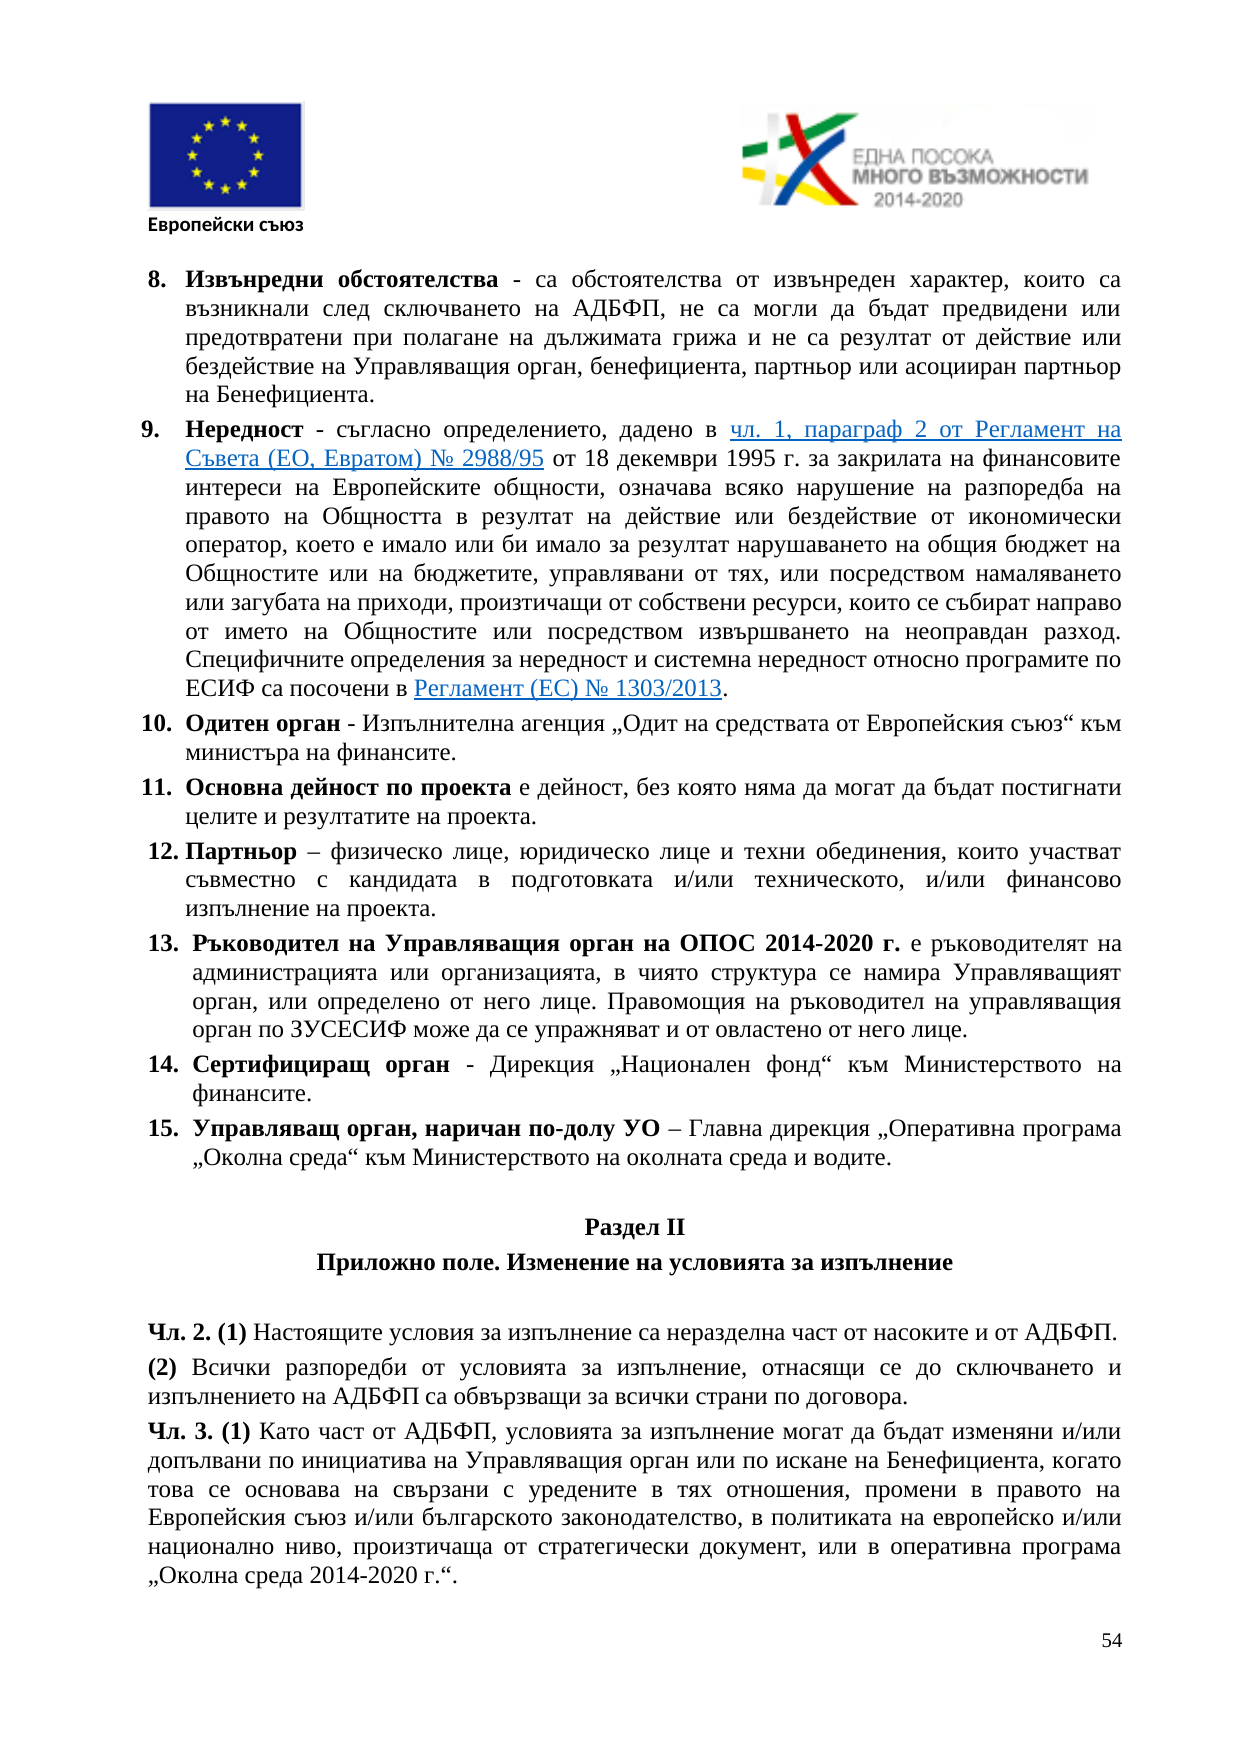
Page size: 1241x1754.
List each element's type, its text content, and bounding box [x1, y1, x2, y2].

text Приложно поле. Изменение на условията за изпълнение [148, 1247, 1122, 1276]
picture [147, 101, 306, 212]
list Нередност - съгласно определението, дадено в чл. 1, параграф 2 от Регламент на Съвета (ЕО, Евратом) № 2988/95 от 18 декември 1995 г. за закрилата на финансовите интереси на Европейските общности, означава всяко нарушение на разпоредба на правото на Общността в резултат на действие или бездействие от икономически оператор, което е имало или би имало за резултат нарушаването на общия бюджет на Общностите или на бюджетите, управлявани от тях, или посредством намаляването или загубата на приходи, произтичащи от собствени ресурси, които се събират направо от името на Общностите или посредством извършването на неоправдан разход. Специфичните определения за нередност и системна нередност относно програмите по ЕСИФ са посочени в Регламент (ЕС) № 1303/2013. [141, 414, 1122, 702]
list Ръководител на Управляващия орган на ОПОС 2014-2020 г. е ръководителят на администрацията или организацията, в чиято структура се намира Управляващият орган, или определено от него лице. Правомощия на ръководител на управляващия орган по ЗУСЕСИФ може да се упражняват и от овластено от него лице. [148, 928, 1122, 1043]
picture [739, 103, 1093, 212]
text (2) Всички разпоредби от условията за изпълнение, отнасящи се до сключването и изпълнението на АДБФП са обвързващи за всички страни по договора. [148, 1352, 1122, 1410]
text Чл. 3. (1) Като част от АДБФП, условията за изпълнение могат да бъдат изменяни и/или допълвани по инициатива на Управляващия орган или по искане на Бенефициента, когато това се основава на свързани с уредените в тях отношения, промени в правото на Европейския съюз и/или българското законодателство, в политиката на европейско и/или национално ниво, произтичаща от стратегически документ, или в оперативна програма „Околна среда 2014-2020 г.“. [148, 1416, 1122, 1589]
list Партньор – физическо лице, юридическо лице и техни обединения, които участват съвместно с кандидата в подготовката и/или техническото, и/или финансово изпълнение на проекта. [148, 836, 1122, 922]
list Извънредни обстоятелства - са обстоятелства от извънреден характер, които са възникнали след сключването на АДБФП, не са могли да бъдат предвидени или предотвратени при полагане на дължимата грижа и не са резултат от действие или бездействие на Управляващия орган, бенефициента, партньор или асоцииран партньор на Бенефициента. [148, 264, 1122, 408]
list Управляващ орган, наричан по-долу УО – Главна дирекция „Оперативна програма „Околна среда“ към Министерството на околната среда и водите. [148, 1113, 1122, 1171]
list Сертифициращ орган - Дирекция „Национален фонд“ към Министерството на финансите. [148, 1049, 1122, 1107]
text Раздел II [148, 1212, 1122, 1241]
list Одитен орган - Изпълнителна агенция „Одит на средствата от Европейския съюз“ към министъра на финансите. [141, 708, 1122, 766]
list Основна дейност по проекта е дейност, без която няма да могат да бъдат постигнати целите и резултатите на проекта. [141, 772, 1122, 829]
text Чл. 2. (1) Настоящите условия за изпълнение са неразделна част от насоките и от АДБФП. [148, 1317, 1122, 1346]
